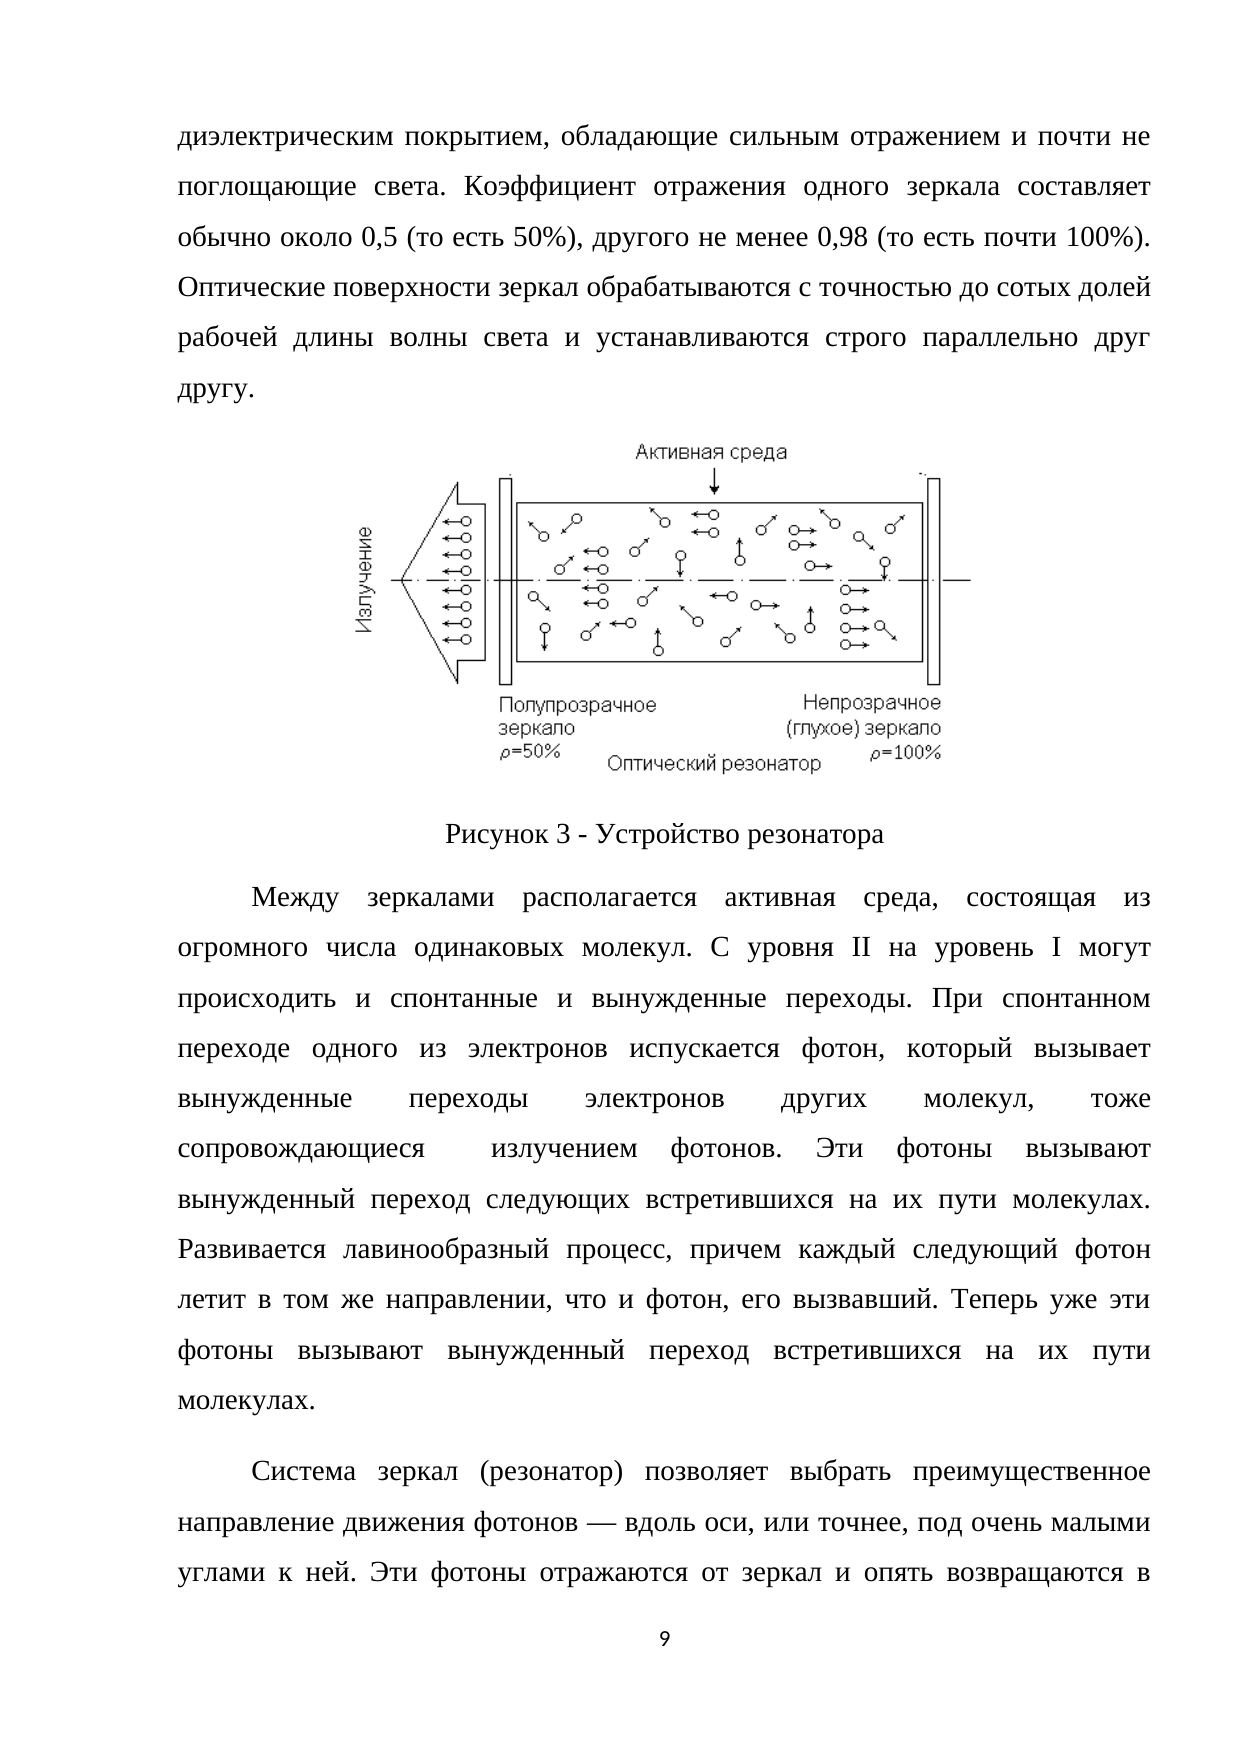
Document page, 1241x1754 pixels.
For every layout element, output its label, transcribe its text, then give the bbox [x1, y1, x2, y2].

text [177, 1453, 1152, 1587]
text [177, 118, 1152, 403]
picture [349, 440, 980, 782]
text Рисунок 3 - Устройство резонатора [177, 816, 1152, 850]
text Между зеркалами располагается активная среда, состоящая из огромного числа одинаковых молекул. С уровня II на уровень I могут происходить и спонтанные и вынужденные переходы. При спонтанном переходе одного из электронов испускается фотон, который вызывает вынужденные переходы электронов других молекул, тоже сопровождающиеся излучением фотонов. Эти фотоны вызывают вынужденный переход следующих встретившихся на их пути молекулах. Развивается лавинообразный процесс, причем каждый следующий фотон летит в том же направлении, что и фотон, его вызвавший. Теперь уже эти фотоны вызывают вынужденный переход встретившихся на их пути молекулах. [177, 879, 1152, 1416]
